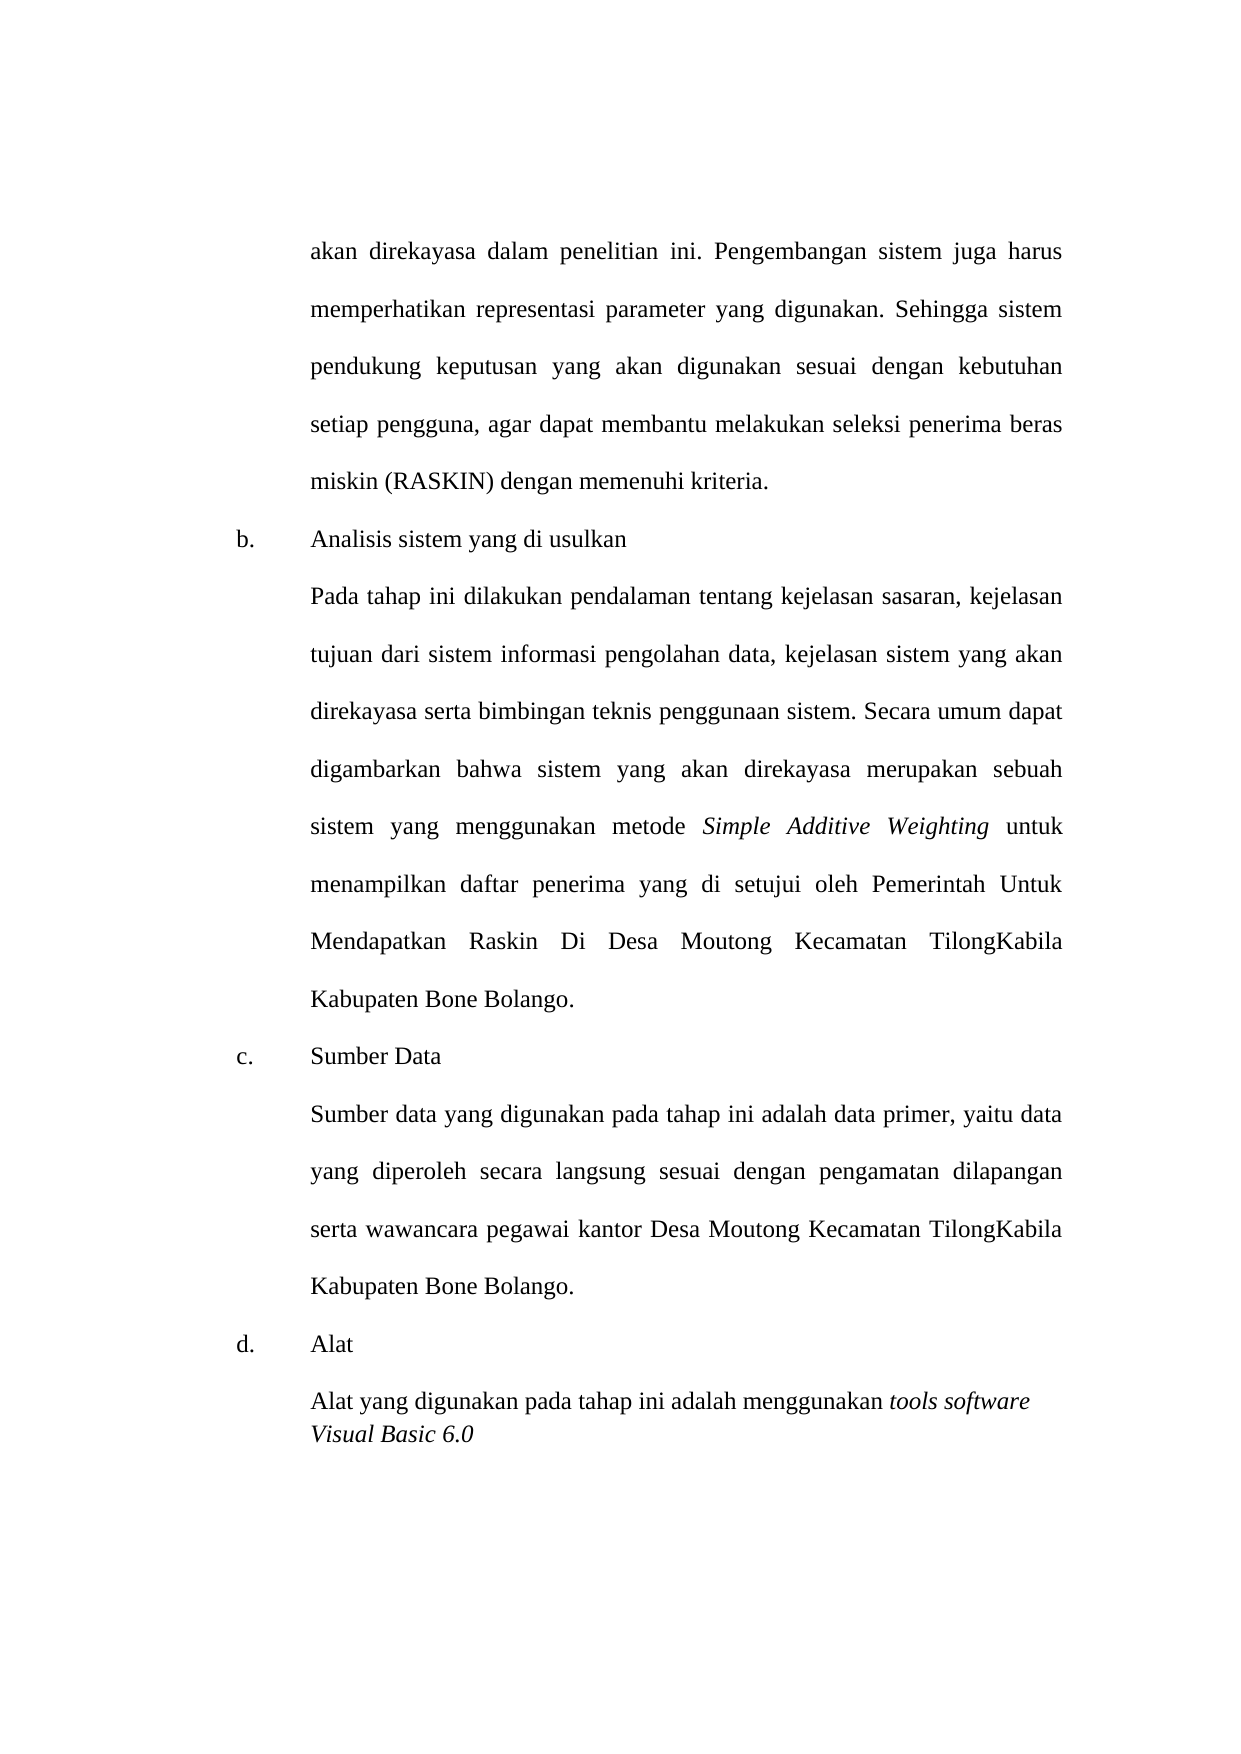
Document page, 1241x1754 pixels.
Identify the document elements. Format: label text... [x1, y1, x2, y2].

list Alat [236, 1329, 1063, 1357]
text Pada tahap ini dilakukan pendalaman tentang kejelasan sasaran, kejelasan tujuan dari sistem informasi pengolahan data, kejelasan sistem yang akan direkayasa serta bimbingan teknis penggunaan sistem. Secara umum dapat digambarkan bahwa sistem yang akan direkayasa merupakan sebuah sistem yang menggunakan metode Simple Additive Weighting untuk menampilkan daftar penerima yang di setujui oleh Pemerintah Untuk Mendapatkan Raskin Di Desa Moutong Kecamatan TilongKabila Kabupaten Bone Bolango. [310, 581, 1063, 1012]
text Alat yang digunakan pada tahap ini adalah menggunakan tools software Visual Basic 6.0 [310, 1386, 1063, 1448]
list Sumber Data [236, 1041, 1063, 1070]
list Analisis sistem yang di usulkan [236, 524, 1063, 552]
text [310, 236, 1063, 495]
text Sumber data yang digunakan pada tahap ini adalah data primer, yaitu data yang diperoleh secara langsung sesuai dengan pengamatan dilapangan serta wawancara pegawai kantor Desa Moutong Kecamatan TilongKabila Kabupaten Bone Bolango. [310, 1099, 1063, 1300]
